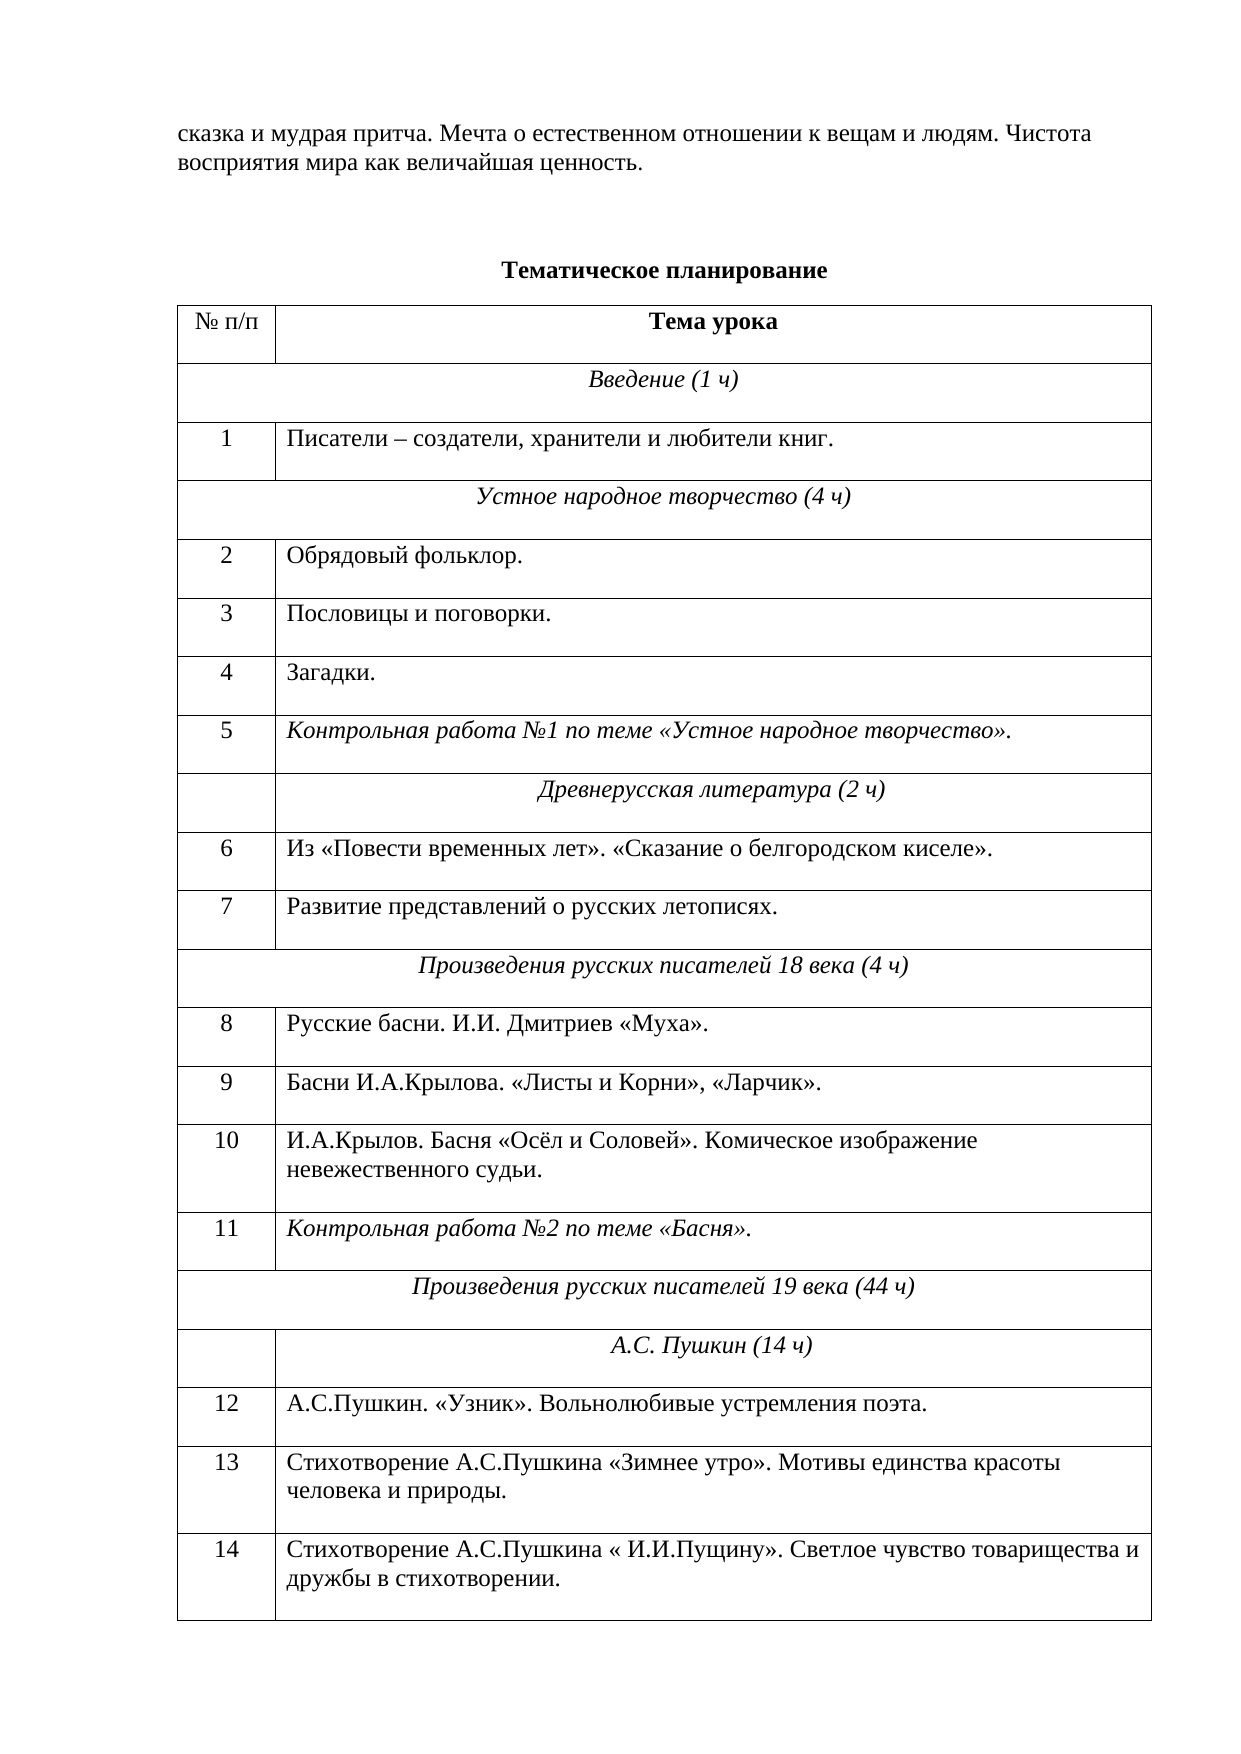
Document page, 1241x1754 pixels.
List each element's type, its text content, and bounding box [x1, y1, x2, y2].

table_cell 7 [178, 891, 275, 949]
table_header № п/п [178, 306, 275, 363]
table_cell И.А.Крылов. Басня «Осёл и Соловей». Комическое изображение невежественного судьи. [276, 1125, 1151, 1212]
table_cell Обрядовый фольклор. [276, 540, 1151, 597]
table_cell 14 [178, 1534, 275, 1620]
table_cell Устное народное творчество (4 ч) [178, 481, 1151, 539]
table_cell Стихотворение А.С.Пушкина « И.И.Пущину». Светлое чувство товарищества и дружбы в стихотворении. [276, 1534, 1151, 1620]
table_header Тема урока [276, 306, 1151, 363]
table_cell 1 [178, 423, 275, 480]
table_cell 11 [178, 1213, 275, 1270]
table_cell 10 [178, 1125, 275, 1212]
table_cell 13 [178, 1447, 275, 1533]
table_cell 4 [178, 657, 275, 714]
table_cell 12 [178, 1388, 275, 1446]
table_cell Контрольная работа №1 по теме «Устное народное творчество». [276, 716, 1151, 773]
table_cell Развитие представлений о русских летописях. [276, 891, 1151, 949]
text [177, 118, 1152, 176]
table_cell Контрольная работа №2 по теме «Басня». [276, 1213, 1151, 1270]
table_cell Загадки. [276, 657, 1151, 714]
text Тематическое планирование [177, 255, 1152, 284]
table_cell [178, 774, 275, 832]
table_cell Басни И.А.Крылова. «Листы и Корни», «Ларчик». [276, 1067, 1151, 1124]
table_cell Из «Повести временных лет». «Сказание о белгородском киселе». [276, 833, 1151, 890]
table_cell Пословицы и поговорки. [276, 599, 1151, 656]
table_cell Русские басни. И.И. Дмитриев «Муха». [276, 1008, 1151, 1066]
table_cell Писатели – создатели, хранители и любители книг. [276, 423, 1151, 480]
table_cell Введение (1 ч) [178, 364, 1151, 422]
table_cell [178, 1330, 275, 1387]
table_cell 3 [178, 599, 275, 656]
table_cell Произведения русских писателей 18 века (4 ч) [178, 950, 1151, 1007]
table_cell 2 [178, 540, 275, 597]
table_cell Стихотворение А.С.Пушкина «Зимнее утро». Мотивы единства красоты человека и природы. [276, 1447, 1151, 1533]
table_cell Древнерусская литература (2 ч) [276, 774, 1151, 832]
table_cell 6 [178, 833, 275, 890]
table_cell А.С. Пушкин (14 ч) [276, 1330, 1151, 1387]
table_cell 5 [178, 716, 275, 773]
table_cell 9 [178, 1067, 275, 1124]
table_cell А.С.Пушкин. «Узник». Вольнолюбивые устремления поэта. [276, 1388, 1151, 1446]
table_cell 8 [178, 1008, 275, 1066]
table_cell Произведения русских писателей 19 века (44 ч) [178, 1271, 1151, 1329]
